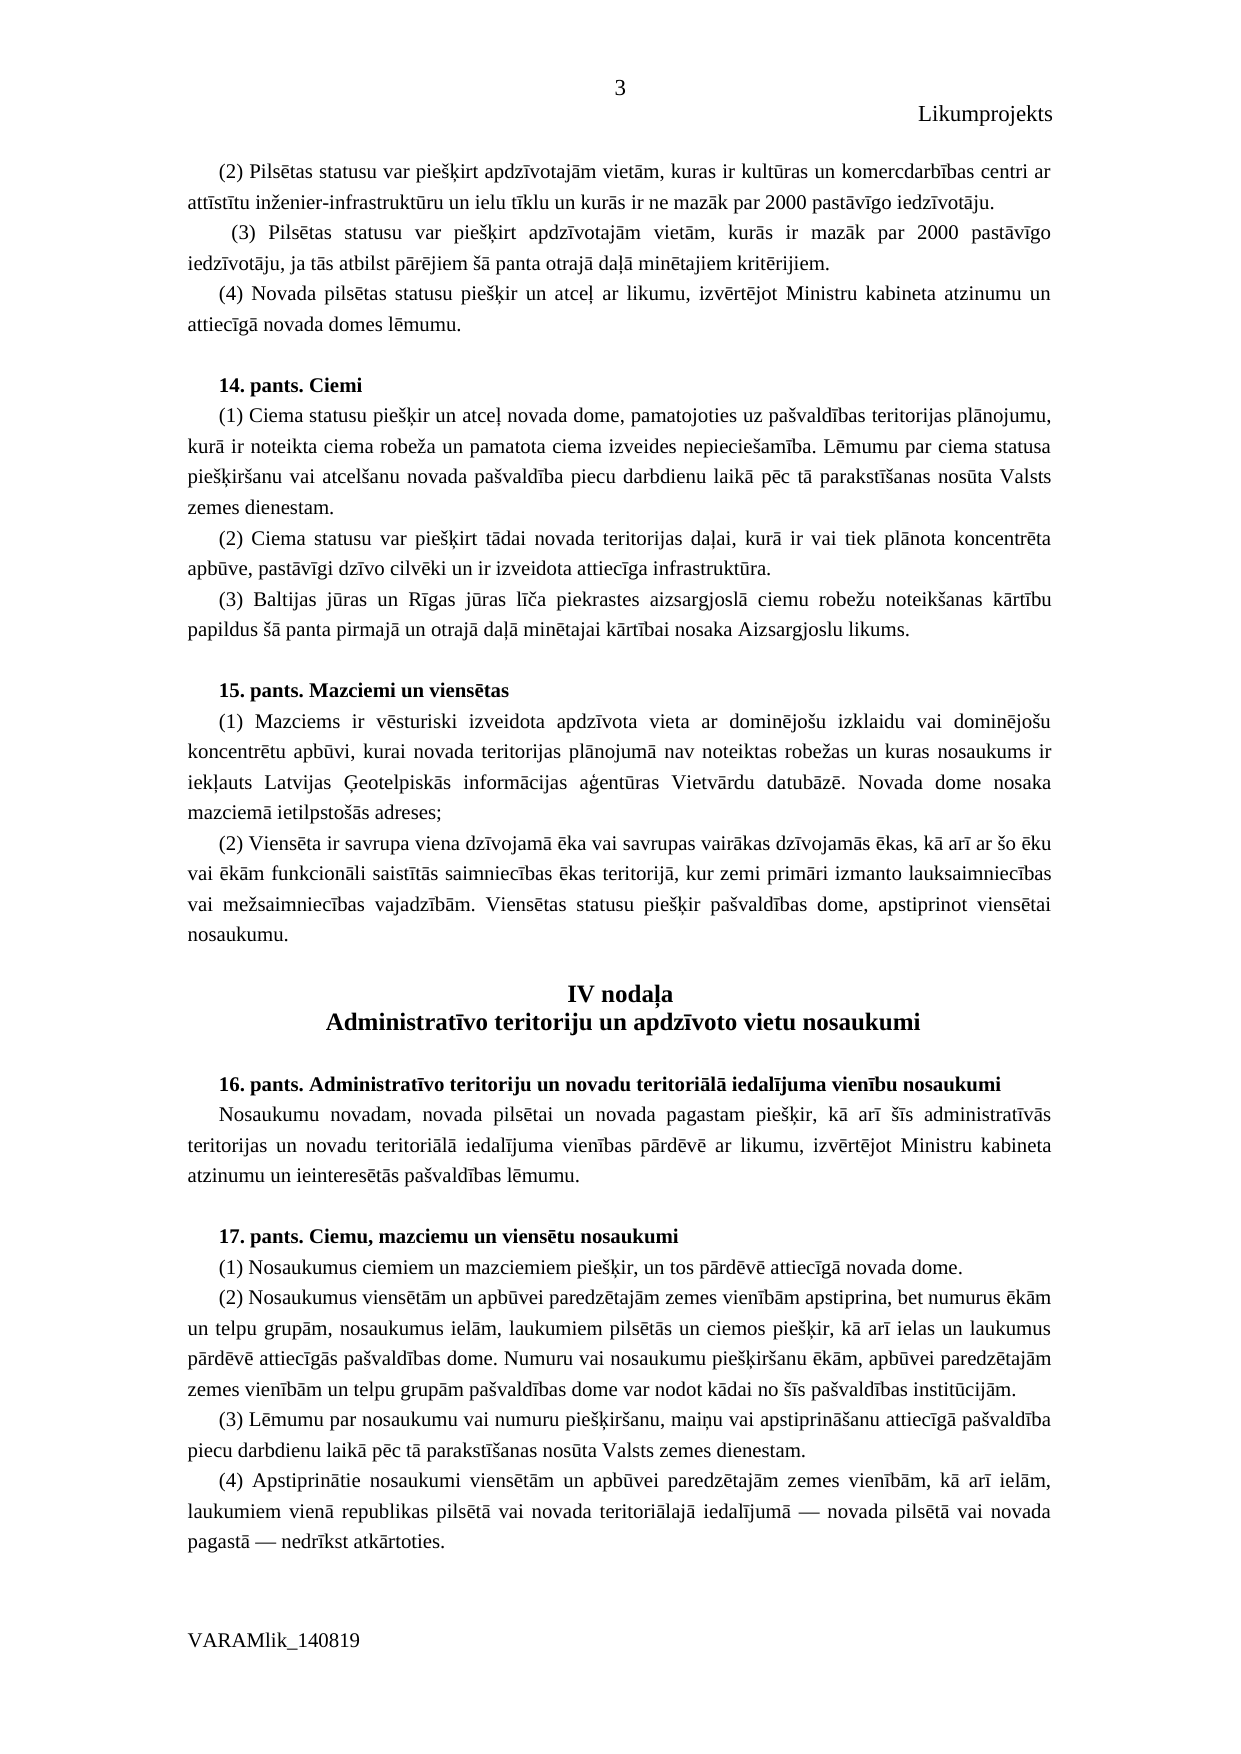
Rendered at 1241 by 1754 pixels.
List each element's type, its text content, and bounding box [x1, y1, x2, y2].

text (2) Nosaukumus viensētām un apbūvei paredzētajām zemes vienībām apstiprina, bet numurus ēkām un telpu grupām, nosaukumus ielām, laukumiem pilsētās un ciemos piešķir, kā arī ielas un laukumus pārdēvē attiecīgās pašvaldības dome. Numuru vai nosaukumu piešķiršanu ēkām, apbūvei paredzētajām zemes vienībām un telpu grupām pašvaldības dome var nodot kādai no šīs pašvaldības institūcijām. [187, 1279, 1053, 1401]
text (4) Novada pilsētas statusu piešķir un atceļ ar likumu, izvērtējot Ministru kabineta atzinumu un attiecīgā novada domes lēmumu. [187, 275, 1053, 336]
text (3) Lēmumu par nosaukumu vai numuru piešķiršanu, maiņu vai apstiprināšanu attiecīgā pašvaldība piecu darbdienu laikā pēc tā parakstīšanas nosūta Valsts zemes dienestam. [187, 1401, 1053, 1462]
text (2) Pilsētas statusu var piešķirt apdzīvotajām vietām, kuras ir kultūras un komercdarbības centri ar attīstītu inženier-infrastruktūru un ielu tīklu un kurās ir ne mazāk par 2000 pastāvīgo iedzīvotāju. [187, 153, 1053, 214]
text 15. pants. Mazciemi un viensētas [187, 672, 1053, 702]
text (1) Ciema statusu piešķir un atceļ novada dome, pamatojoties uz pašvaldības teritorijas plānojumu, kurā ir noteikta ciema robeža un pamatota ciema izveides nepieciešamība. Lēmumu par ciema statusa piešķiršanu vai atcelšanu novada pašvaldība piecu darbdienu laikā pēc tā parakstīšanas nosūta Valsts zemes dienestam. [187, 397, 1053, 519]
text Nosaukumu novadam, novada pilsētai un novada pagastam piešķir, kā arī šīs administratīvās teritorijas un novadu teritoriālā iedalījuma vienības pārdēvē ar likumu, izvērtējot Ministru kabineta atzinumu un ieinteresētās pašvaldības lēmumu. [187, 1096, 1053, 1187]
text 14. pants. Ciemi [187, 366, 1053, 397]
text (2) Viensēta ir savrupa viena dzīvojamā ēka vai savrupas vairākas dzīvojamās ēkas, kā arī ar šo ēku vai ēkām funkcionāli saistītās saimniecības ēkas teritorijā, kur zemi primāri izmanto lauksaimniecības vai mežsaimniecības vajadzībām. Viensētas statusu piešķir pašvaldības dome, apstiprinot viensētai nosaukumu. [187, 824, 1053, 946]
text (1) Mazciems ir vēsturiski izveidota apdzīvota vieta ar dominējošu izklaidu vai dominējošu koncentrētu apbūvi, kurai novada teritorijas plānojumā nav noteiktas robežas un kuras nosaukums ir iekļauts Latvijas Ģeotelpiskās informācijas aģentūras Vietvārdu datubāzē. Novada dome nosaka mazciemā ietilpstošās adreses; [187, 702, 1053, 824]
text (2) Ciema statusu var piešķirt tādai novada teritorijas daļai, kurā ir vai tiek plānota koncentrēta apbūve, pastāvīgi dzīvo cilvēki un ir izveidota attiecīga infrastruktūra. [187, 519, 1053, 580]
text (1) Nosaukumus ciemiem un mazciemiem piešķir, un tos pārdēvē attiecīgā novada dome. [187, 1248, 1053, 1279]
text IV nodaļa [187, 979, 1053, 1007]
text (4) Apstiprinātie nosaukumi viensētām un apbūvei paredzētajām zemes vienībām, kā arī ielām, laukumiem vienā republikas pilsētā vai novada teritoriālajā iedalījumā — novada pilsētā vai novada pagastā — nedrīkst atkārtoties. [187, 1462, 1053, 1553]
text (3) Pilsētas statusu var piešķirt apdzīvotajām vietām, kurās ir mazāk par 2000 pastāvīgo iedzīvotāju, ja tās atbilst pārējiem šā panta otrajā daļā minētajiem kritērijiem. [187, 214, 1053, 275]
text 17. pants. Ciemu, mazciemu un viensētu nosaukumi [187, 1218, 1053, 1248]
text (3) Baltijas jūras un Rīgas jūras līča piekrastes aizsargjoslā ciemu robežu noteikšanas kārtību papildus šā panta pirmajā un otrajā daļā minētajai kārtībai nosaka Aizsargjoslu likums. [187, 580, 1053, 641]
text Administratīvo teritoriju un apdzīvoto vietu nosaukumi [187, 1007, 1053, 1036]
text 16. pants. Administratīvo teritoriju un novadu teritoriālā iedalījuma vienību nosaukumi [187, 1065, 1053, 1096]
